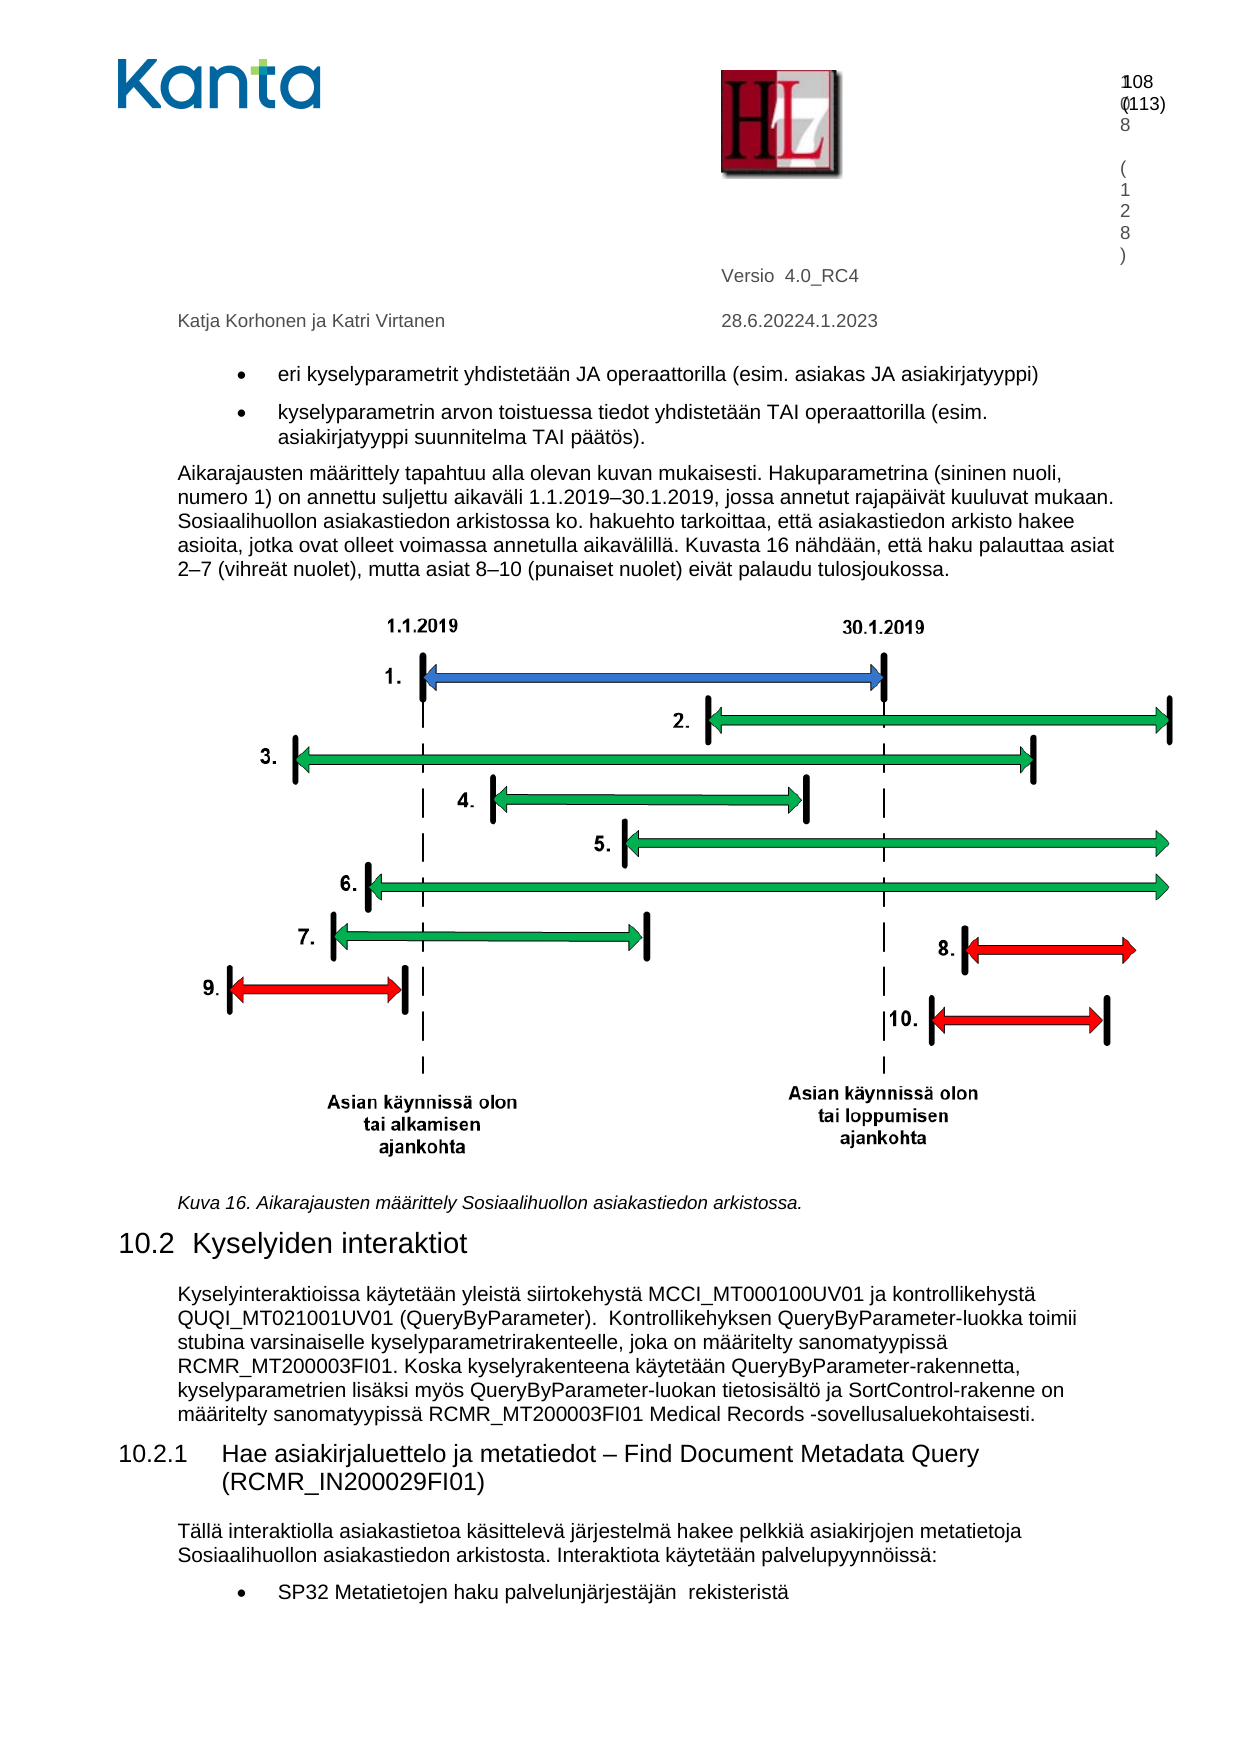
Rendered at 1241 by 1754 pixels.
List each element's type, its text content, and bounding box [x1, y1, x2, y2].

text Kuva 16. Aikarajausten määrittely Sosiaalihuollon asiakastiedon arkistossa. [177, 1192, 1122, 1213]
text Tällä interaktiolla asiakastietoa käsittelevä järjestelmä hakee pelkkiä asiakirjojen metatietoja Sosiaalihuollon asiakastiedon arkistosta. Interaktiota käytetään palvelupyynnöissä: [177, 1519, 1122, 1567]
list SP32 Metatietojen haku palvelunjärjestäjän rekisteristä [236, 1579, 1122, 1605]
text Aikarajausten määrittely tapahtuu alla olevan kuvan mukaisesti. Hakuparametrina (sininen nuoli, numero 1) on annettu suljettu aikaväli 1.1.2019–30.1.2019, jossa annetut rajapäivät kuuluvat mukaan. Sosiaalihuollon asiakastiedon arkistossa ko. hakuehto tarkoittaa, että asiakastiedon arkisto hakee asioita, jotka ovat olleet voimassa annetulla aikavälillä. Kuvasta 16 nähdään, että haku palauttaa asiat 2–7 (vihreät nuolet), mutta asiat 8–10 (punaiset nuolet) eivät palaudu tulosjoukossa. [177, 461, 1122, 581]
list kyselyparametrin arvon toistuessa tiedot yhdistetään TAI operaattorilla (esim. asiakirjatyyppi suunnitelma TAI päätös). [236, 399, 1122, 448]
text Kyselyinteraktioissa käytetään yleistä siirtokehystä MCCI_MT000100UV01 ja kontrollikehystä QUQI_MT021001UV01 (QueryByParameter). Kontrollikehyksen QueryByParameter-luokka toimii stubina varsinaiselle kyselyparametrirakenteelle, joka on määritelty sanomatyypissä RCMR_MT200003FI01. Koska kyselyrakenteena käytetään QueryByParameter-rakennetta, kyselyparametrien lisäksi myös QueryByParameter-luokan tietosisältö ja SortControl-rakenne on määritelty sanomatyypissä RCMR_MT200003FI01 Medical Records -sovellusaluekohtaisesti. [177, 1282, 1122, 1426]
list eri kyselyparametrit yhdistetään JA operaattorilla (esim. asiakas JA asiakirjatyyppi) [236, 361, 1122, 387]
subtitle Hae asiakirjaluettelo ja metatiedot – Find Document Metadata Query (RCMR_IN200029FI01) [118, 1438, 1122, 1496]
picture [177, 593, 1182, 1180]
picture [721, 70, 844, 179]
picture [118, 59, 321, 109]
subtitle Kyselyiden interaktiot [118, 1226, 1122, 1259]
